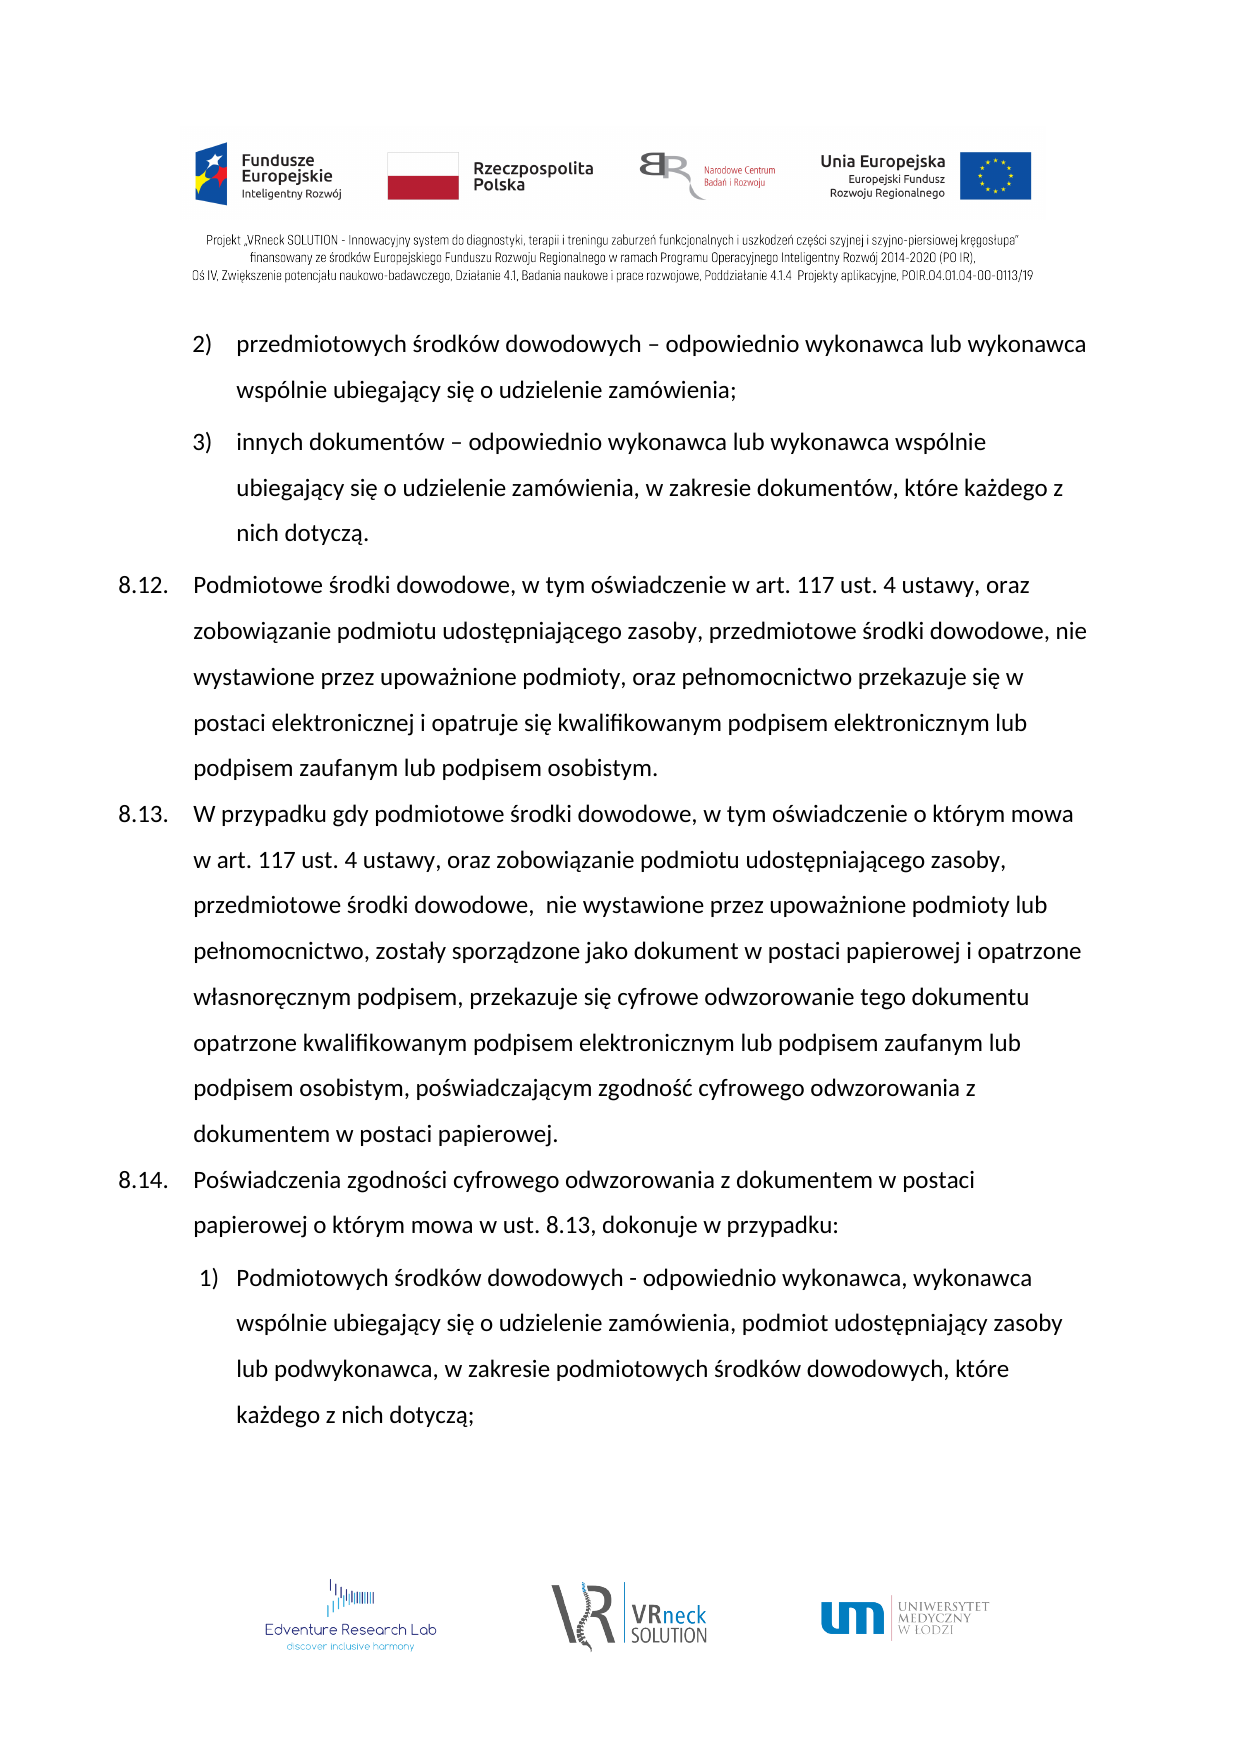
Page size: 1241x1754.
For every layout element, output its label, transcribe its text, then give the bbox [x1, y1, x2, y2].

picture [132, 95, 1093, 293]
picture [147, 1566, 1108, 1706]
list Poświadczenia zgodności cyfrowego odwzorowania z dokumentem w postaci papierowej o którym mowa w ust. 8.13, dokonuje w przypadku: [118, 1164, 1092, 1240]
list Podmiotowych środków dowodowych - odpowiednio wykonawca, wykonawca wspólnie ubiegający się o udzielenie zamówienia, podmiot udostępniający zasoby lub podwykonawca, w zakresie podmiotowych środków dowodowych, które każdego z nich dotyczą; [199, 1262, 1092, 1429]
list innych dokumentów – odpowiednio wykonawca lub wykonawca wspólnie ubiegający się o udzielenie zamówienia, w zakresie dokumentów, które każdego z nich dotyczą. [192, 426, 1092, 548]
list przedmiotowych środków dowodowych – odpowiednio wykonawca lub wykonawca wspólnie ubiegający się o udzielenie zamówienia; [192, 328, 1092, 404]
list Podmiotowe środki dowodowe, w tym oświadczenie w art. 117 ust. 4 ustawy, oraz zobowiązanie podmiotu udostępniającego zasoby, przedmiotowe środki dowodowe, nie wystawione przez upoważnione podmioty, oraz pełnomocnictwo przekazuje się w postaci elektronicznej i opatruje się kwalifikowanym podpisem elektronicznym lub podpisem zaufanym lub podpisem osobistym. [118, 569, 1092, 783]
list W przypadku gdy podmiotowe środki dowodowe, w tym oświadczenie o którym mowa w art. 117 ust. 4 ustawy, oraz zobowiązanie podmiotu udostępniającego zasoby, przedmiotowe środki dowodowe, nie wystawione przez upoważnione podmioty lub pełnomocnictwo, zostały sporządzone jako dokument w postaci papierowej i opatrzone własnoręcznym podpisem, przekazuje się cyfrowe odwzorowanie tego dokumentu opatrzone kwalifikowanym podpisem elektronicznym lub podpisem zaufanym lub podpisem osobistym, poświadczającym zgodność cyfrowego odwzorowania z dokumentem w postaci papierowej. [118, 798, 1092, 1149]
